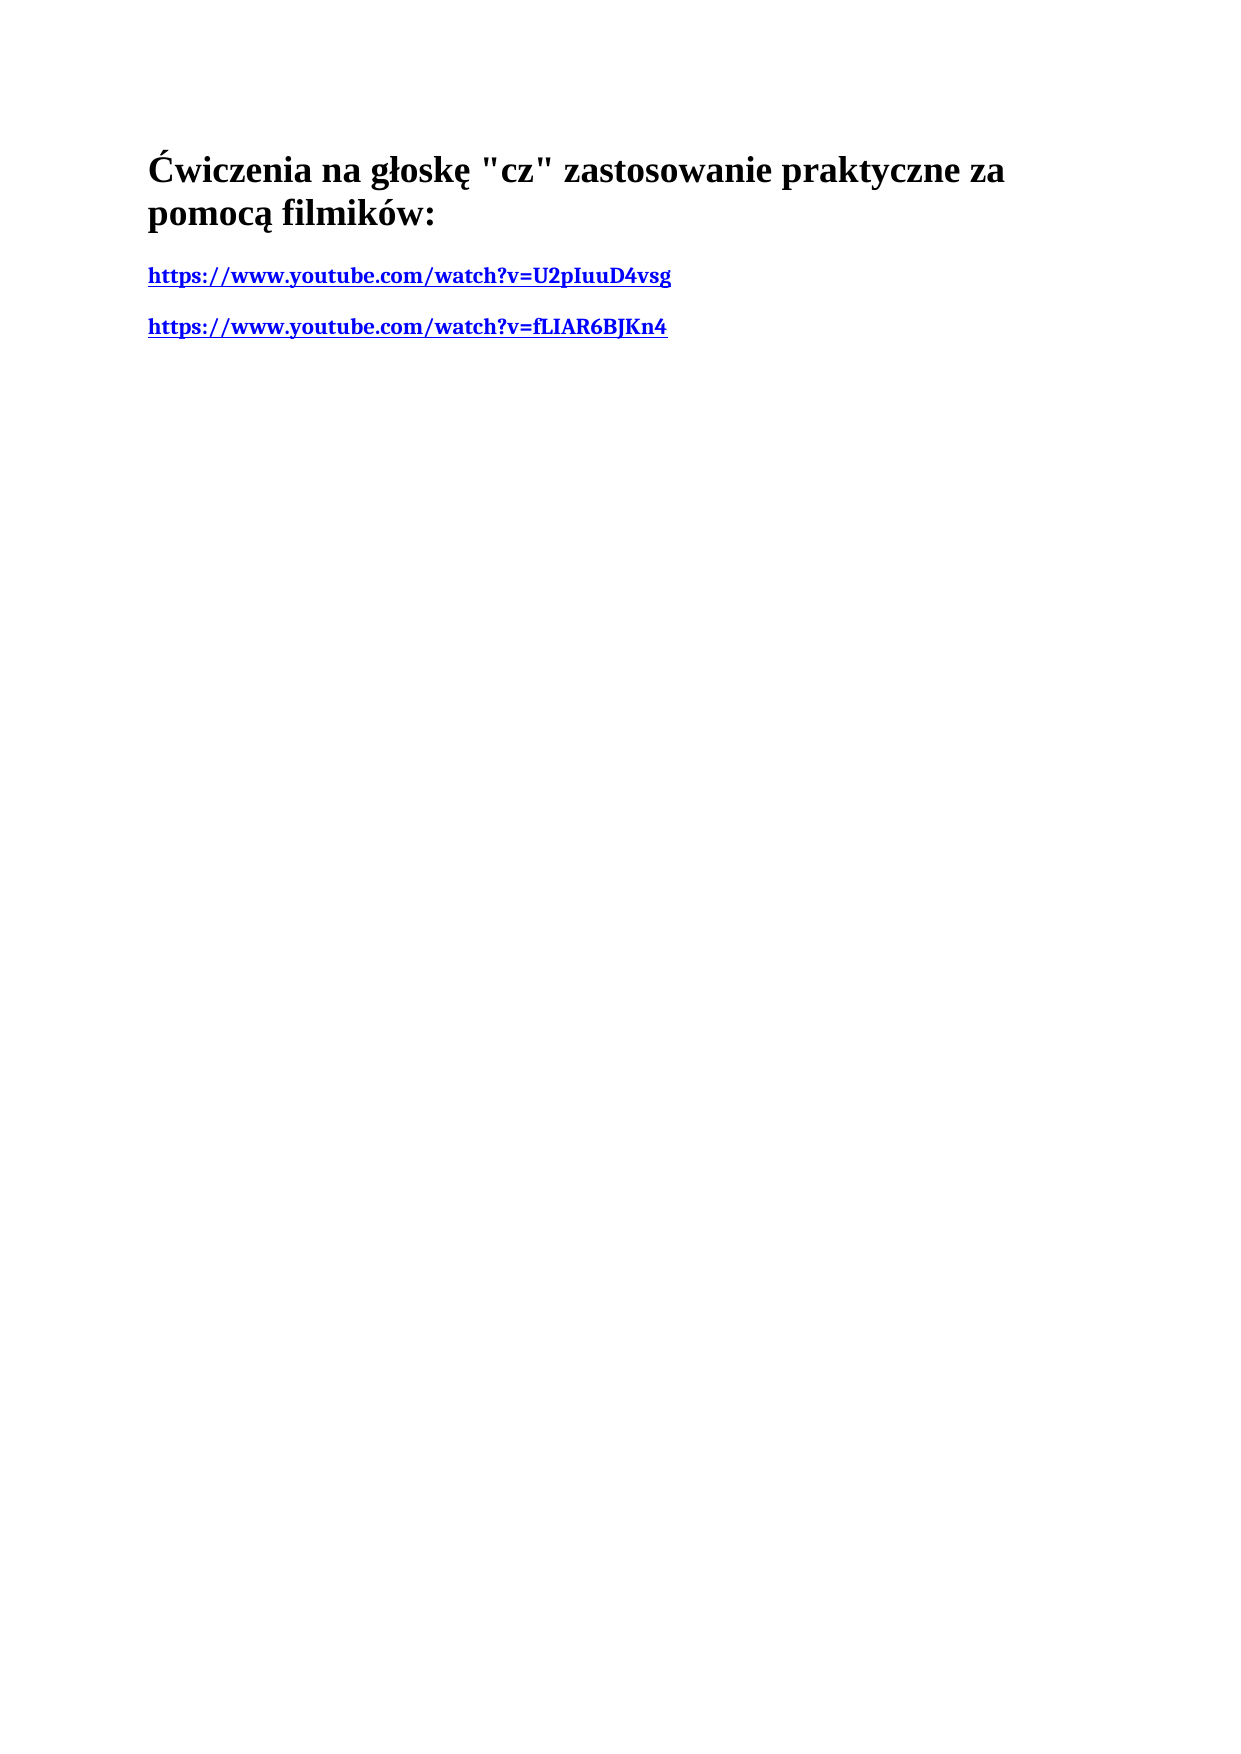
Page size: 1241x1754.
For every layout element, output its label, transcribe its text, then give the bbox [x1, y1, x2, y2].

text Ćwiczenia na głoskę "cz" zastosowanie praktyczne za pomocą filmików: [148, 148, 1093, 234]
subtitle https://www.youtube.com/watch?v=U2pIuuD4vsg [148, 263, 1093, 289]
subtitle https://www.youtube.com/watch?v=fLIAR6BJKn4 [148, 314, 1093, 340]
